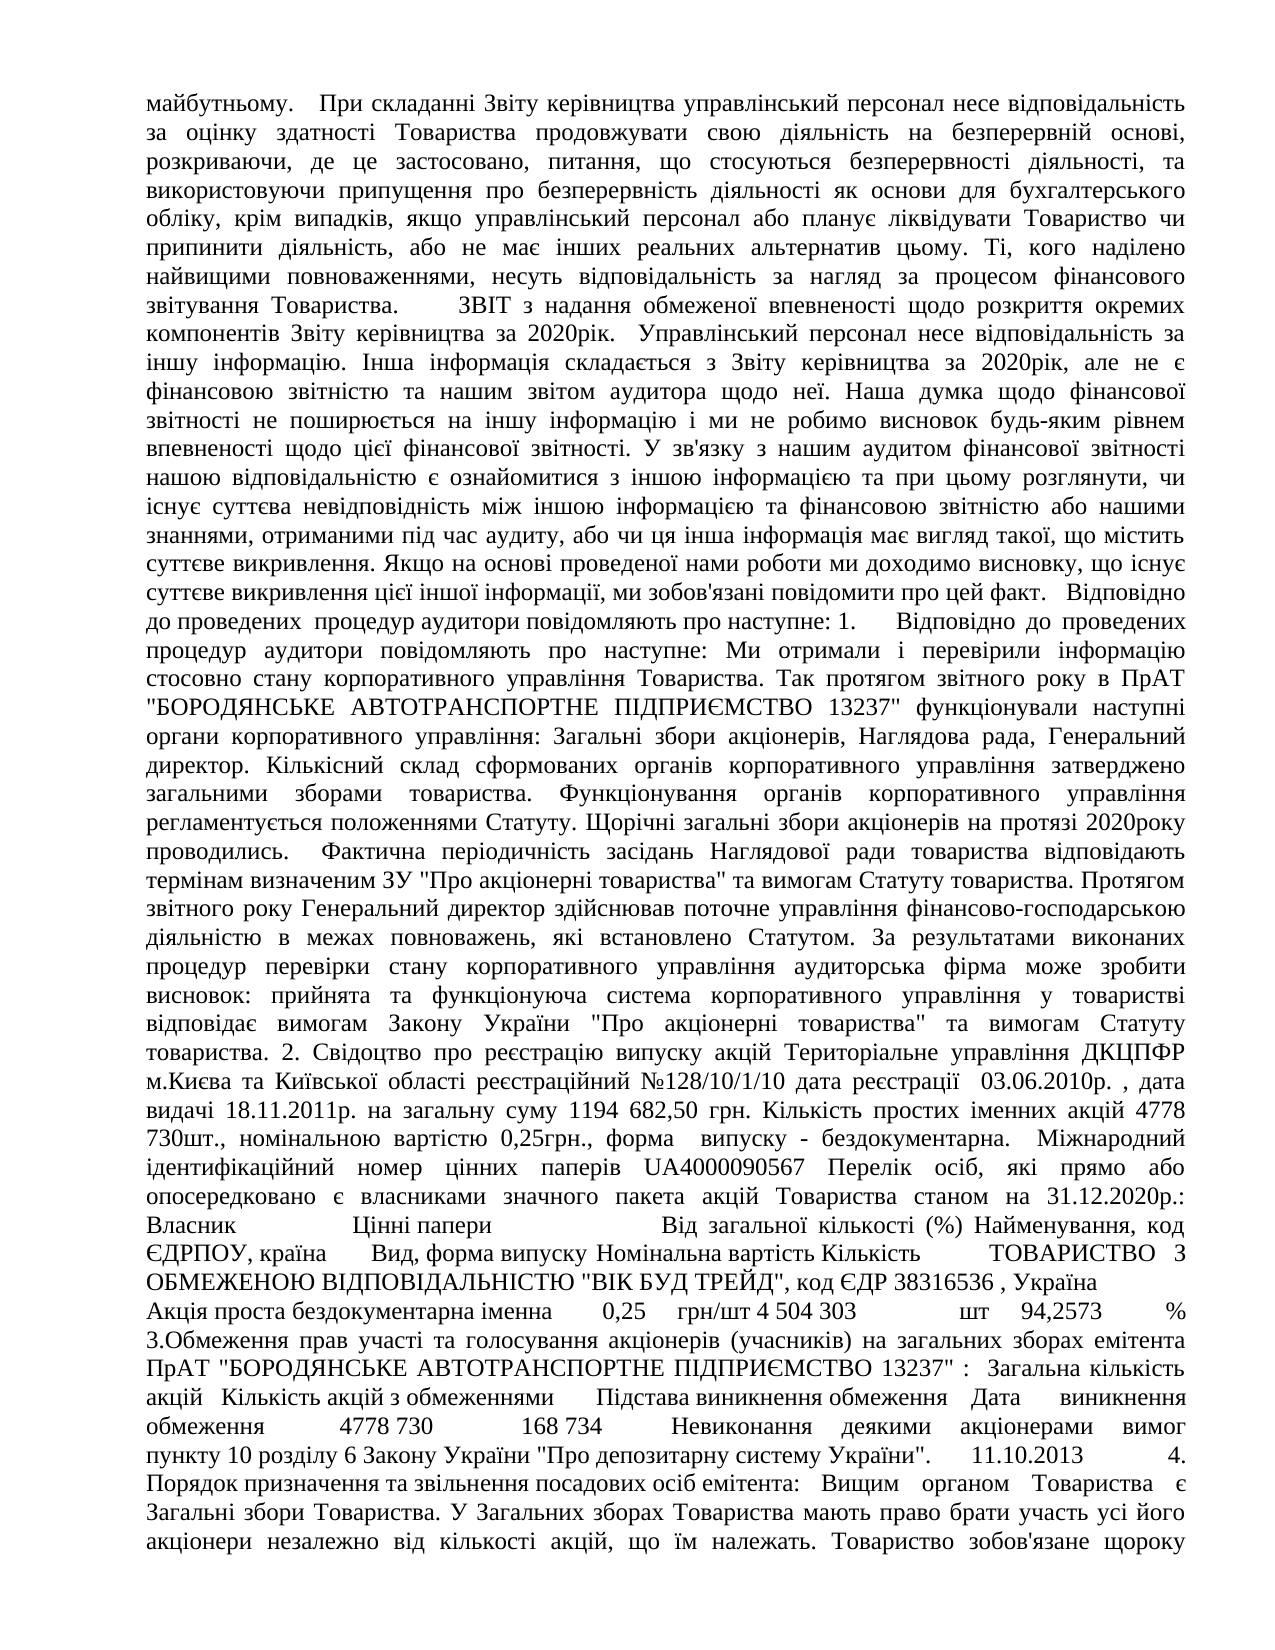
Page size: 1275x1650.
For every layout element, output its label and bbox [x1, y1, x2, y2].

text [146, 88, 1186, 1555]
